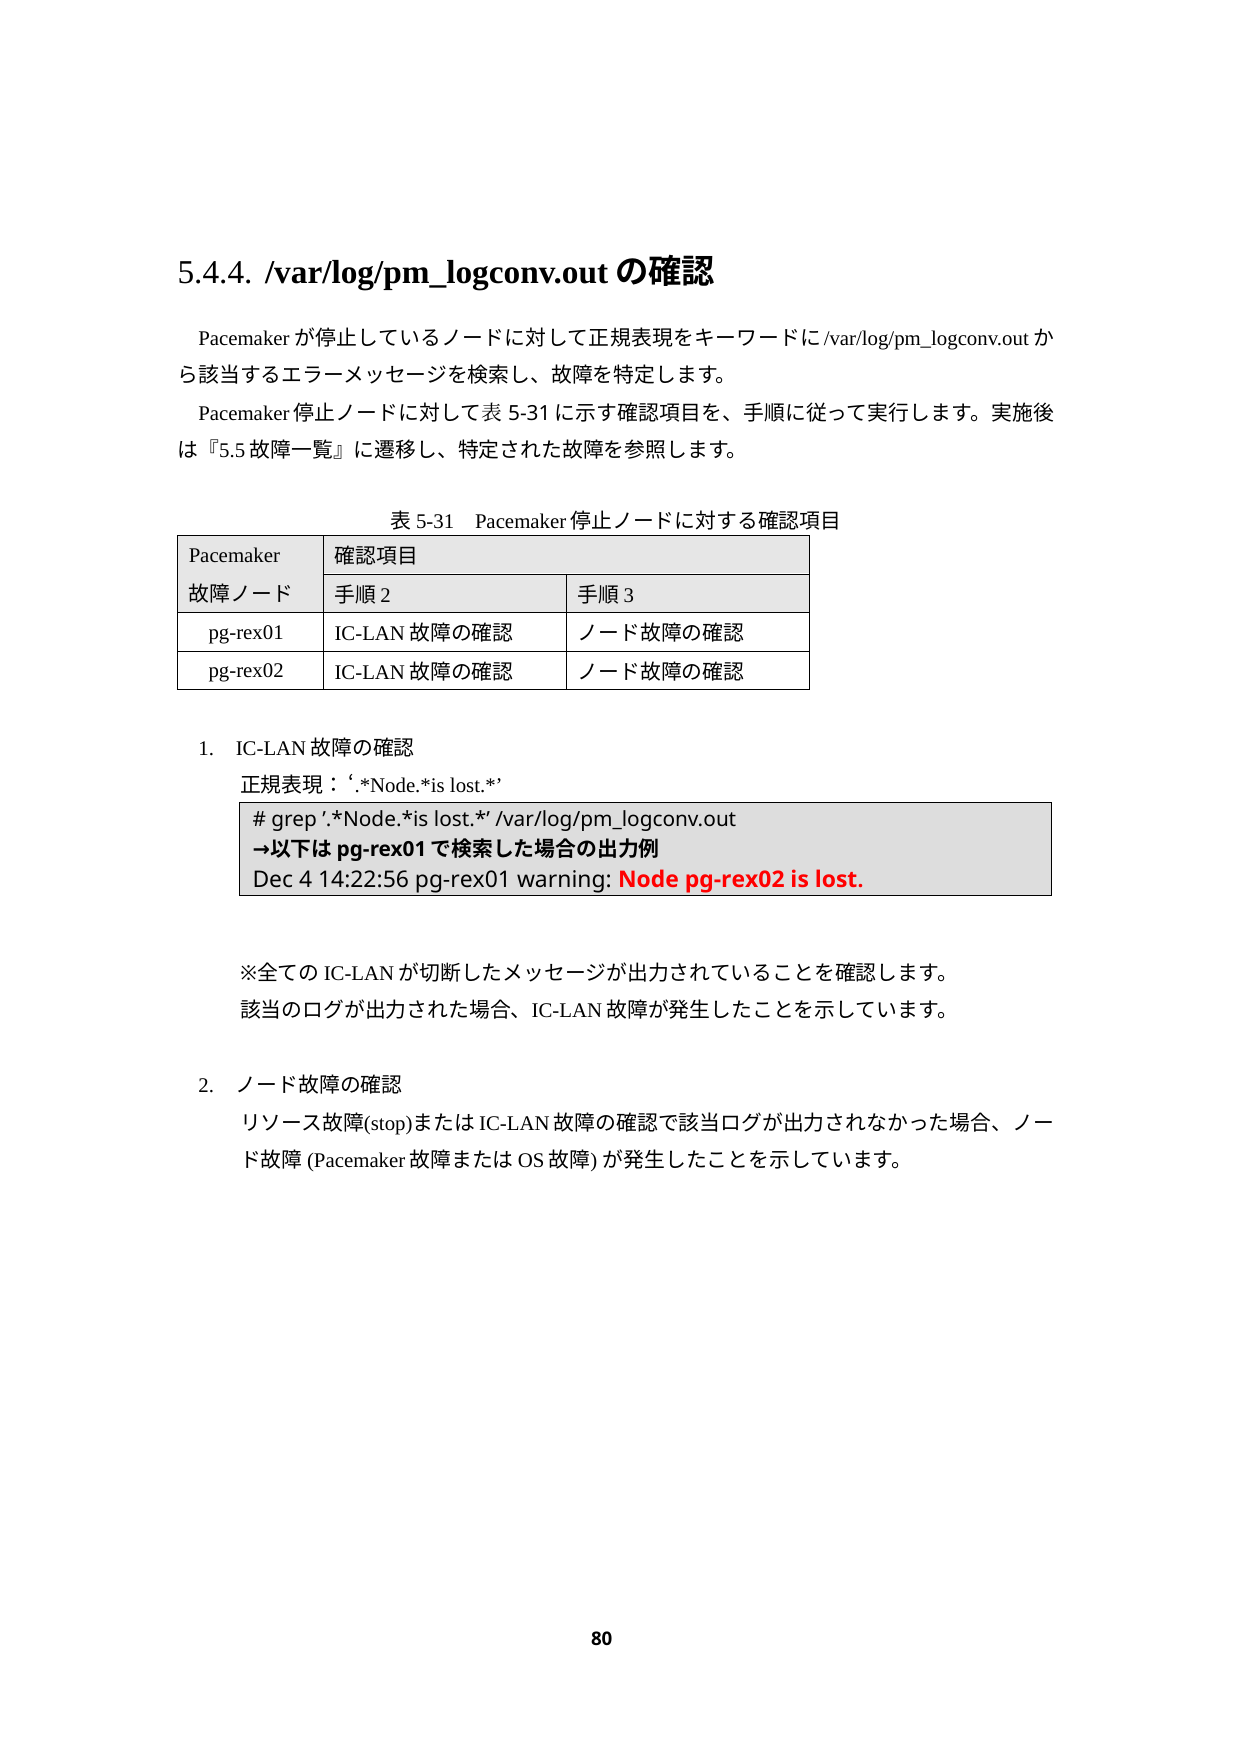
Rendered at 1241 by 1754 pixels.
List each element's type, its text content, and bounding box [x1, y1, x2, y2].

table_cell ノード故障の確認 [567, 613, 809, 651]
list IC-LAN故障の確認 [198, 728, 1054, 765]
text Pacemakerが停止しているノードに対して正規表現をキーワードに/var/log/pm_logconv.outから該当するエラーメッセージを検索し、故障を特定します。 [177, 317, 1054, 392]
table_cell 手順2 [324, 575, 566, 612]
table_cell 手順3 [567, 575, 809, 612]
table_cell pg-rex01 [178, 613, 323, 651]
table_header Pacemaker 故障ノード [178, 536, 323, 612]
text ※全てのIC-LANが切断したメッセージが出力されていることを確認します。 [240, 953, 1054, 990]
text リソース故障(stop)またはIC-LAN故障の確認で該当ログが出力されなかった場合、ノード故障 (Pacemaker故障またはOS故障) が発生したことを示しています。 [240, 1103, 1054, 1178]
table_header 確認項目 [324, 536, 809, 573]
table_cell ノード故障の確認 [567, 652, 809, 689]
table_cell IC-LAN故障の確認 [324, 613, 566, 651]
text 該当のログが出力された場合、IC-LAN故障が発生したことを示しています。 [240, 990, 1054, 1028]
table_cell pg-rex02 [178, 652, 323, 689]
list ノード故障の確認 [198, 1065, 1054, 1103]
text 正規表現： ‘.*Node.*is lost.*’ [240, 765, 1054, 803]
subtitle /var/log/pm_logconv.outの確認 [177, 232, 1063, 307]
table_cell IC-LAN故障の確認 [324, 652, 566, 689]
